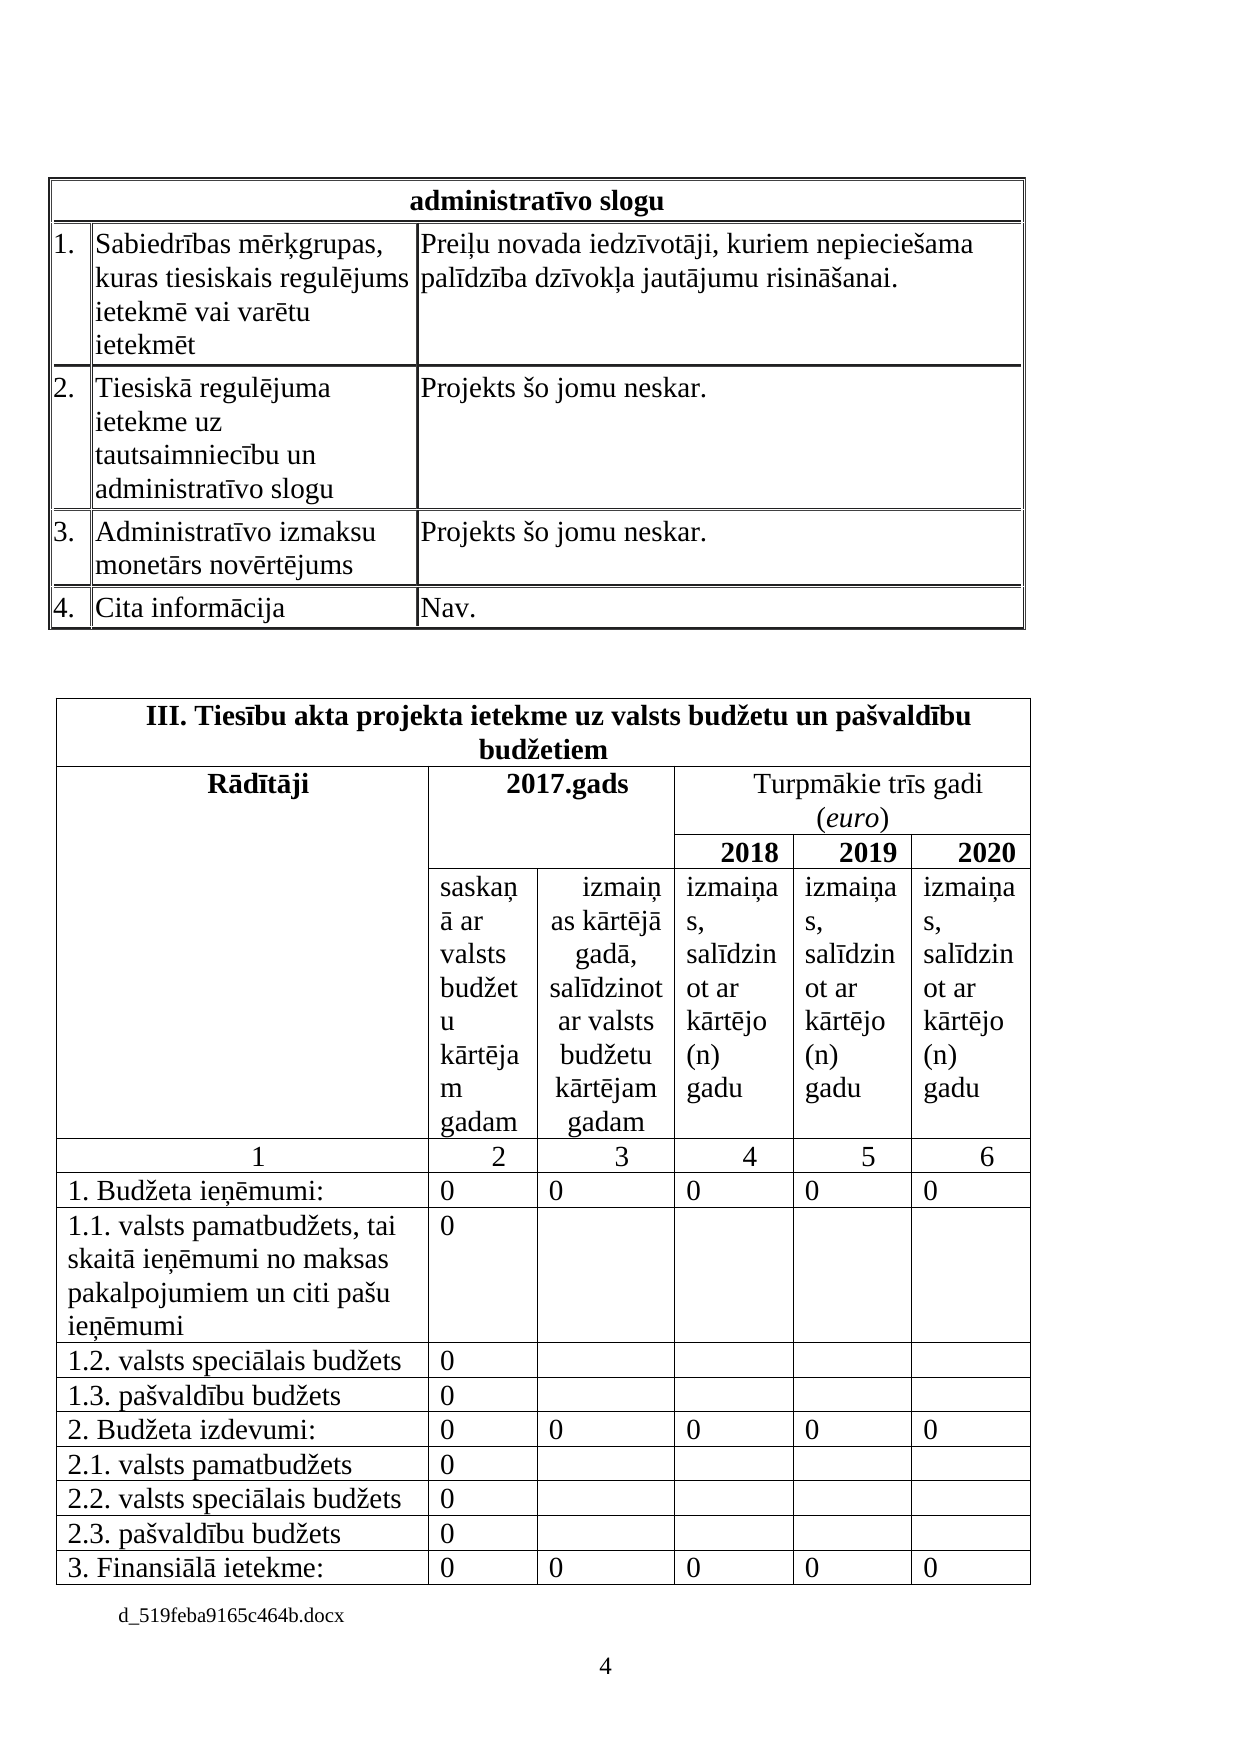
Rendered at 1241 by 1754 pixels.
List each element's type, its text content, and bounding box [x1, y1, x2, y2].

table_cell 1.2. valsts speciālais budžets [57, 1343, 428, 1377]
table_cell [912, 1343, 1030, 1377]
table_cell 0 [794, 1173, 911, 1207]
table_cell 1.3. pašvaldību budžets [57, 1378, 428, 1411]
table_cell izmaiņas kārtējā gadā, salīdzinot ar valsts budžetu kārtējam gadam [538, 869, 674, 1138]
table_cell 0 [912, 1173, 1030, 1207]
table_cell [538, 1378, 674, 1411]
table_cell [675, 1343, 793, 1377]
table_cell 0 [675, 1412, 793, 1446]
table_cell 0 [429, 1516, 537, 1549]
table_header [52, 181, 1023, 220]
table_cell [675, 1516, 793, 1549]
table_cell Tiesiskā regulējuma ietekme uz tautsaimniecību un administratīvo slogu [93, 367, 416, 507]
table_cell izmaiņas, salīdzinot ar kārtējo (n) gadu [675, 869, 793, 1138]
table_cell 2.2. valsts speciālais budžets [57, 1481, 428, 1515]
table_cell [538, 1447, 674, 1480]
table_cell 0 [675, 1551, 793, 1584]
table_cell izmaiņas, salīdzinot ar kārtējo (n) gadu [794, 869, 911, 1138]
table_cell 2017.gads [429, 767, 674, 868]
table_cell 0 [429, 1551, 537, 1584]
table_cell 1.1. valsts pamatbudžets, tai skaitā ieņēmumi no maksas pakalpojumiem un citi pašu ieņēmumi [57, 1208, 428, 1342]
table_cell [794, 1378, 911, 1411]
table_cell 1. Budžeta ieņēmumi: [57, 1173, 428, 1207]
table_cell 2. Budžeta izdevumi: [57, 1412, 428, 1446]
table_cell 2.1. valsts pamatbudžets [57, 1447, 428, 1480]
table_cell 0 [794, 1551, 911, 1584]
table_cell Sabiedrības mērķgrupas, kuras tiesiskais regulējums ietekmē vai varētu ietekmēt [93, 224, 416, 364]
table_cell 2 [429, 1139, 537, 1172]
table_cell 6 [912, 1139, 1030, 1172]
table_cell [675, 1378, 793, 1411]
table_cell Nav. [417, 584, 1023, 627]
table_cell 5 [794, 1139, 911, 1172]
table_cell 2018 [675, 835, 793, 868]
table_cell Cita informācija [92, 588, 417, 627]
table_cell [912, 1378, 1030, 1411]
table_cell 0 [675, 1173, 793, 1207]
table_header III. Tiesību akta projekta ietekme uz valsts budžetu un pašvaldību budžetiem [57, 699, 1030, 766]
table_cell [794, 1481, 911, 1515]
table_cell izmaiņas, salīdzinot ar kārtējo (n) gadu [912, 869, 1030, 1138]
table_cell 1. [52, 220, 90, 364]
table_cell 2. [52, 364, 90, 507]
table_cell [794, 1343, 911, 1377]
table_cell [675, 1481, 793, 1515]
table_cell [794, 1447, 911, 1480]
table_cell 0 [912, 1551, 1030, 1584]
table_cell [538, 1516, 674, 1549]
table_cell 0 [429, 1481, 537, 1515]
table_cell [912, 1516, 1030, 1549]
table_cell 0 [538, 1551, 674, 1584]
table_cell 0 [538, 1412, 674, 1446]
table_cell Preiļu novada iedzīvotāji, kuriem nepieciešama palīdzība dzīvokļa jautājumu risināšanai. [419, 220, 1023, 364]
table_cell [675, 1208, 793, 1342]
table_cell Projekts šo jomu neskar. [419, 364, 1023, 507]
table_cell 0 [429, 1343, 537, 1377]
table_cell [794, 1516, 911, 1549]
table_cell 0 [429, 1378, 537, 1411]
table_cell saskaņā ar valsts budžetu kārtējam gadam [429, 869, 537, 1138]
table_cell 1 [57, 1139, 428, 1172]
table_cell [538, 1208, 674, 1342]
table_cell 3. Finansiālā ietekme: [57, 1551, 428, 1584]
table_cell 0 [429, 1173, 537, 1207]
table_cell Administratīvo izmaksu monetārs novērtējums [93, 511, 416, 584]
table_cell [538, 1481, 674, 1515]
table_cell Projekts šo jomu neskar. [419, 508, 1023, 584]
table_cell [675, 1447, 793, 1480]
table_cell 2020 [912, 835, 1030, 868]
table_cell Turpmākie trīs gadi (euro) [675, 767, 1030, 834]
table_cell 4. [52, 584, 92, 627]
table_cell 0 [912, 1412, 1030, 1446]
table_cell [912, 1481, 1030, 1515]
table_cell [912, 1208, 1030, 1342]
table_cell [538, 1343, 674, 1377]
table_cell 0 [429, 1412, 537, 1446]
table_cell 0 [429, 1447, 537, 1480]
table_cell [912, 1447, 1030, 1480]
table_cell Rādītāji [57, 767, 428, 1138]
table_cell 0 [429, 1208, 537, 1342]
table_cell 3. [52, 508, 90, 584]
table_cell 0 [538, 1173, 674, 1207]
table_cell 4 [675, 1139, 793, 1172]
table_cell 2019 [794, 835, 911, 868]
table_cell 0 [794, 1412, 911, 1446]
table_cell 3 [538, 1139, 674, 1172]
table_cell 2.3. pašvaldību budžets [57, 1516, 428, 1549]
table_cell [794, 1208, 911, 1342]
